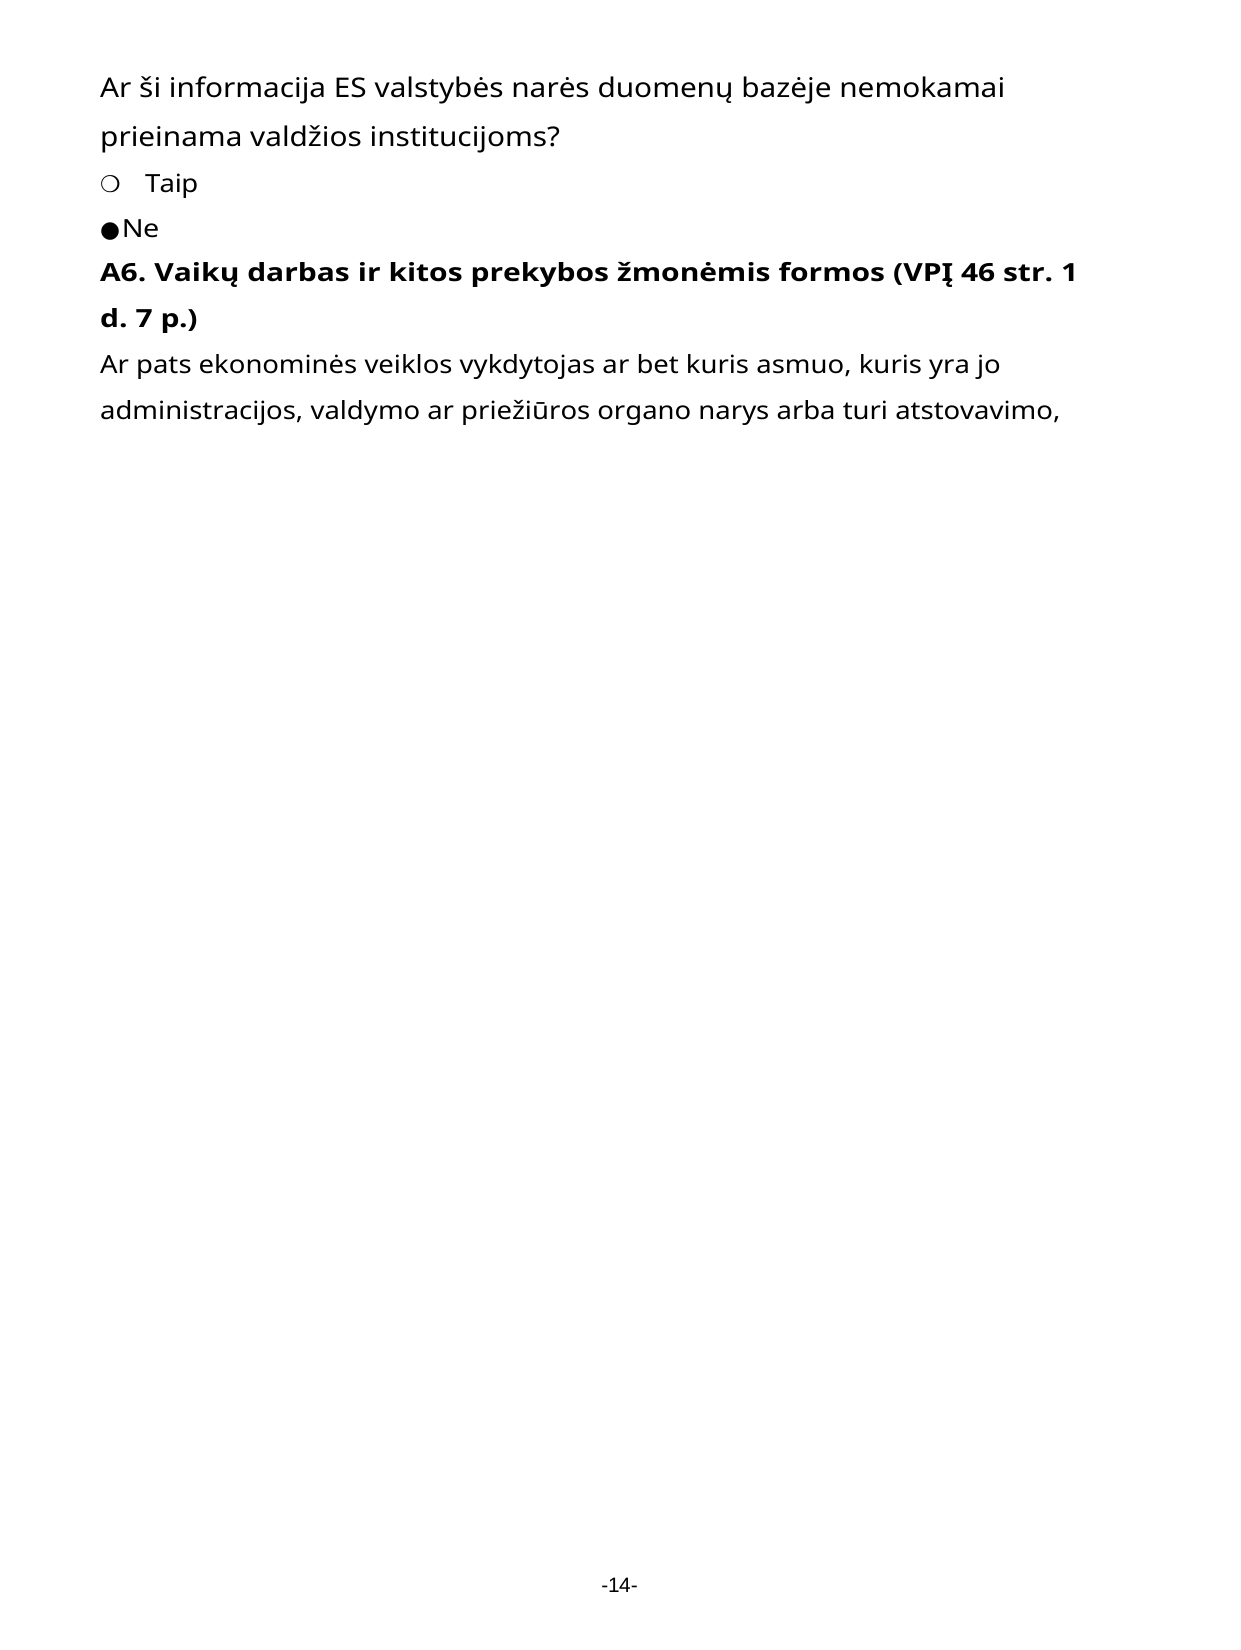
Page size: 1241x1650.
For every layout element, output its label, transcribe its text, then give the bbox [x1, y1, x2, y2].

list Ne [100, 210, 1155, 244]
text Ar pats ekonominės veiklos vykdytojas ar bet kuris asmuo, kuris yra jo administracijos, valdymo ar priežiūros organo narys arba turi atstovavimo, [100, 347, 1155, 427]
list Taip [100, 166, 1155, 200]
subtitle A6. Vaikų darbas ir kitos prekybos žmonėmis formos (VPĮ 46 str. 1 d. 7 p.) [100, 255, 1110, 335]
subtitle Ar ši informacija ES valstybės narės duomenų bazėje nemokamai prieinama valdžios institucijoms? [100, 69, 1155, 154]
